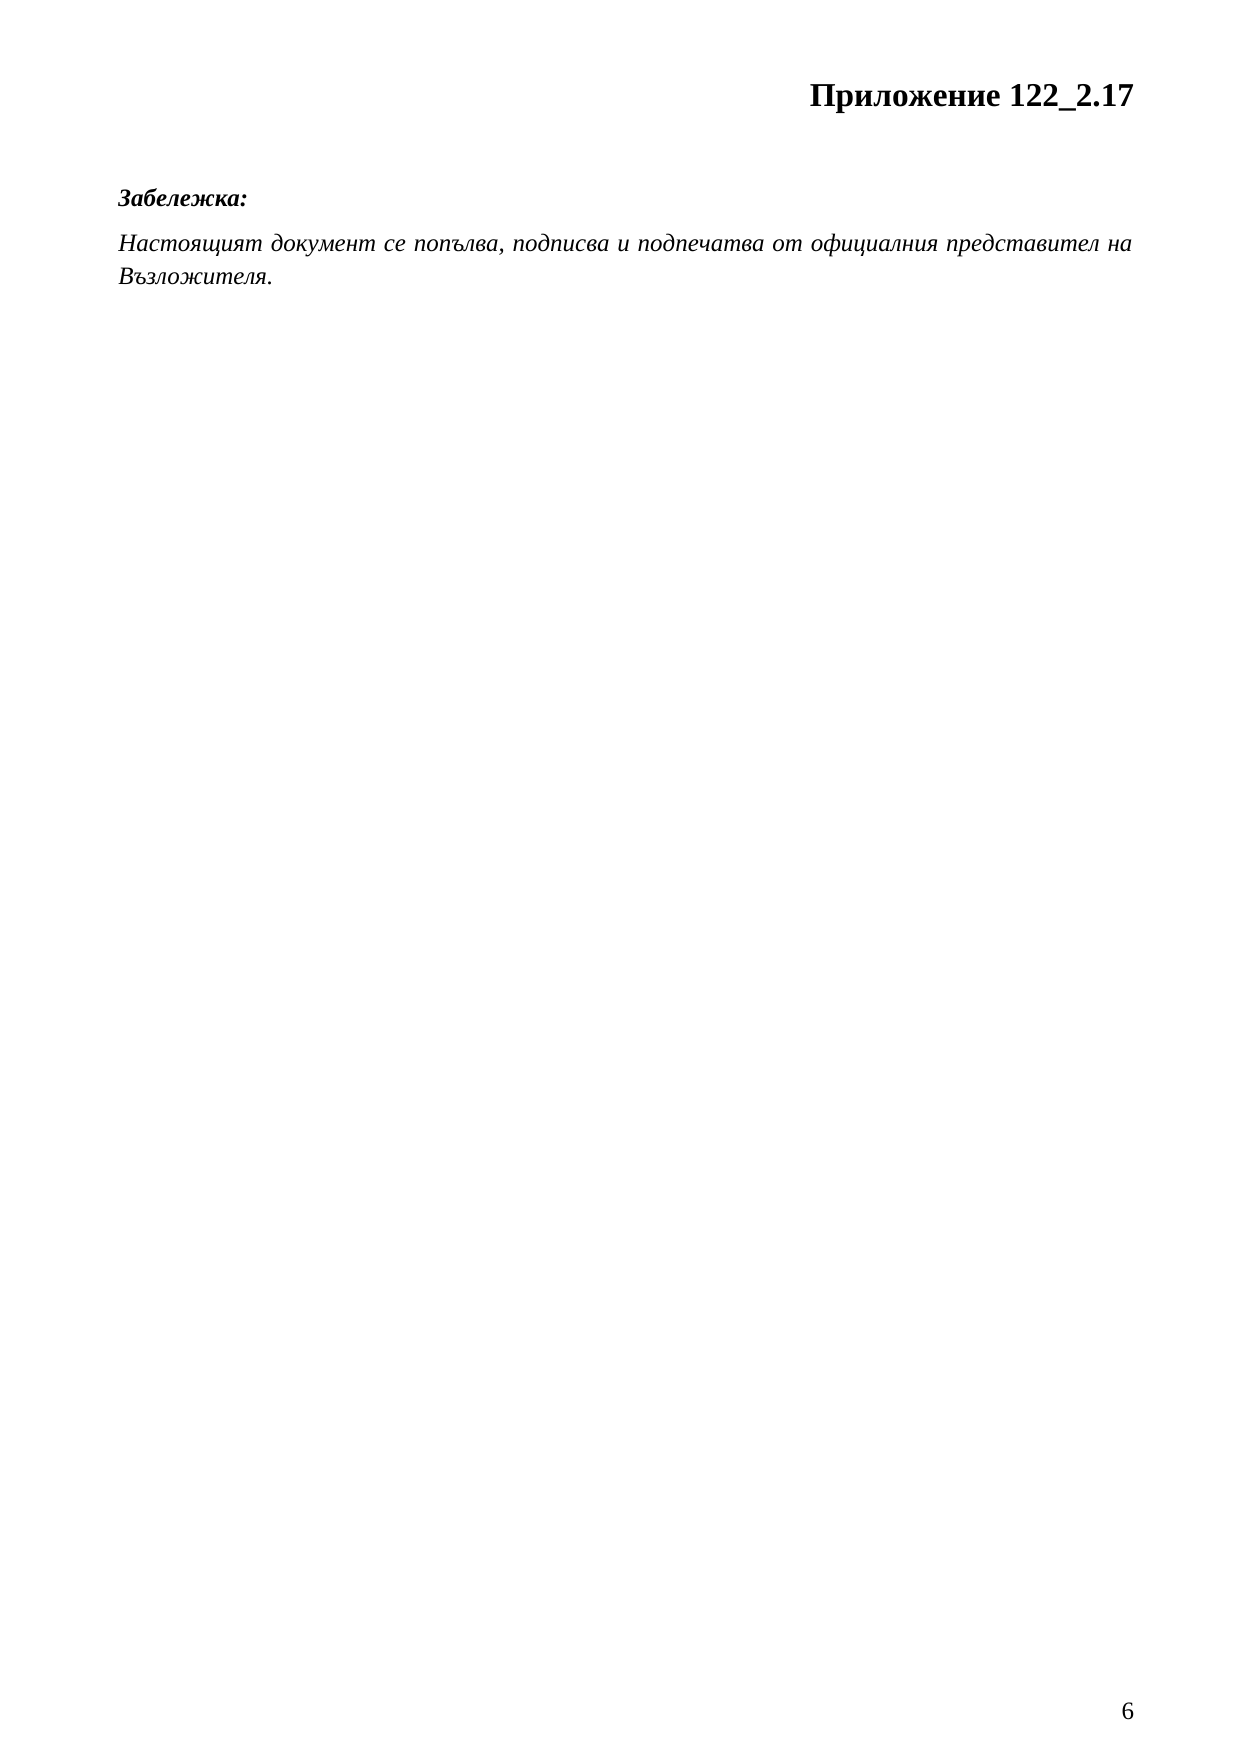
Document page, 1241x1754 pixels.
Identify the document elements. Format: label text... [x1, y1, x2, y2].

text Забележка: [118, 183, 1134, 212]
text Настоящият документ се попълва, подписва и подпечатва от официалния представител на Възложителя. [118, 228, 1134, 290]
